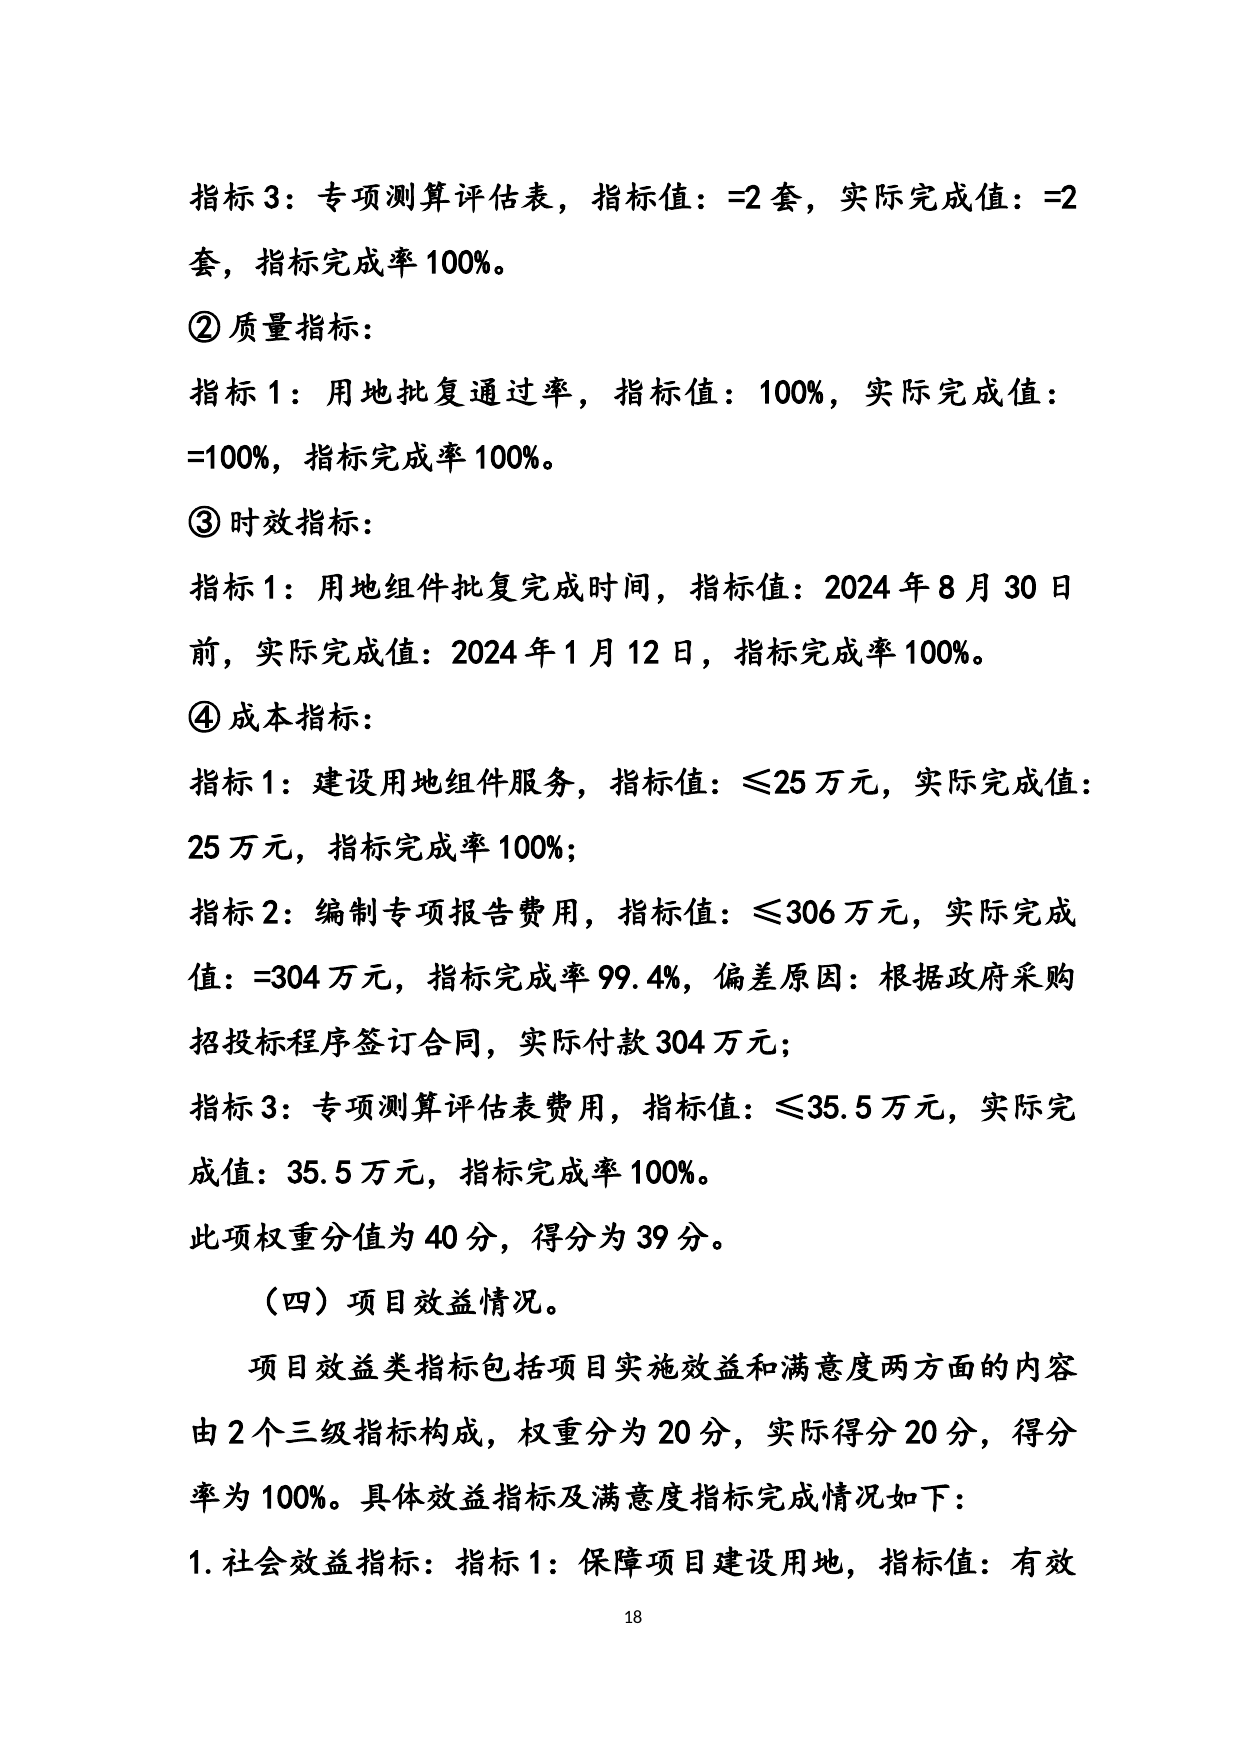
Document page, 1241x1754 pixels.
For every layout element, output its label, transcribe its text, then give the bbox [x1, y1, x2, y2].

text （四）项目效益情况。 [187, 1267, 1078, 1332]
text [187, 1332, 1078, 1592]
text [187, 162, 1078, 1267]
